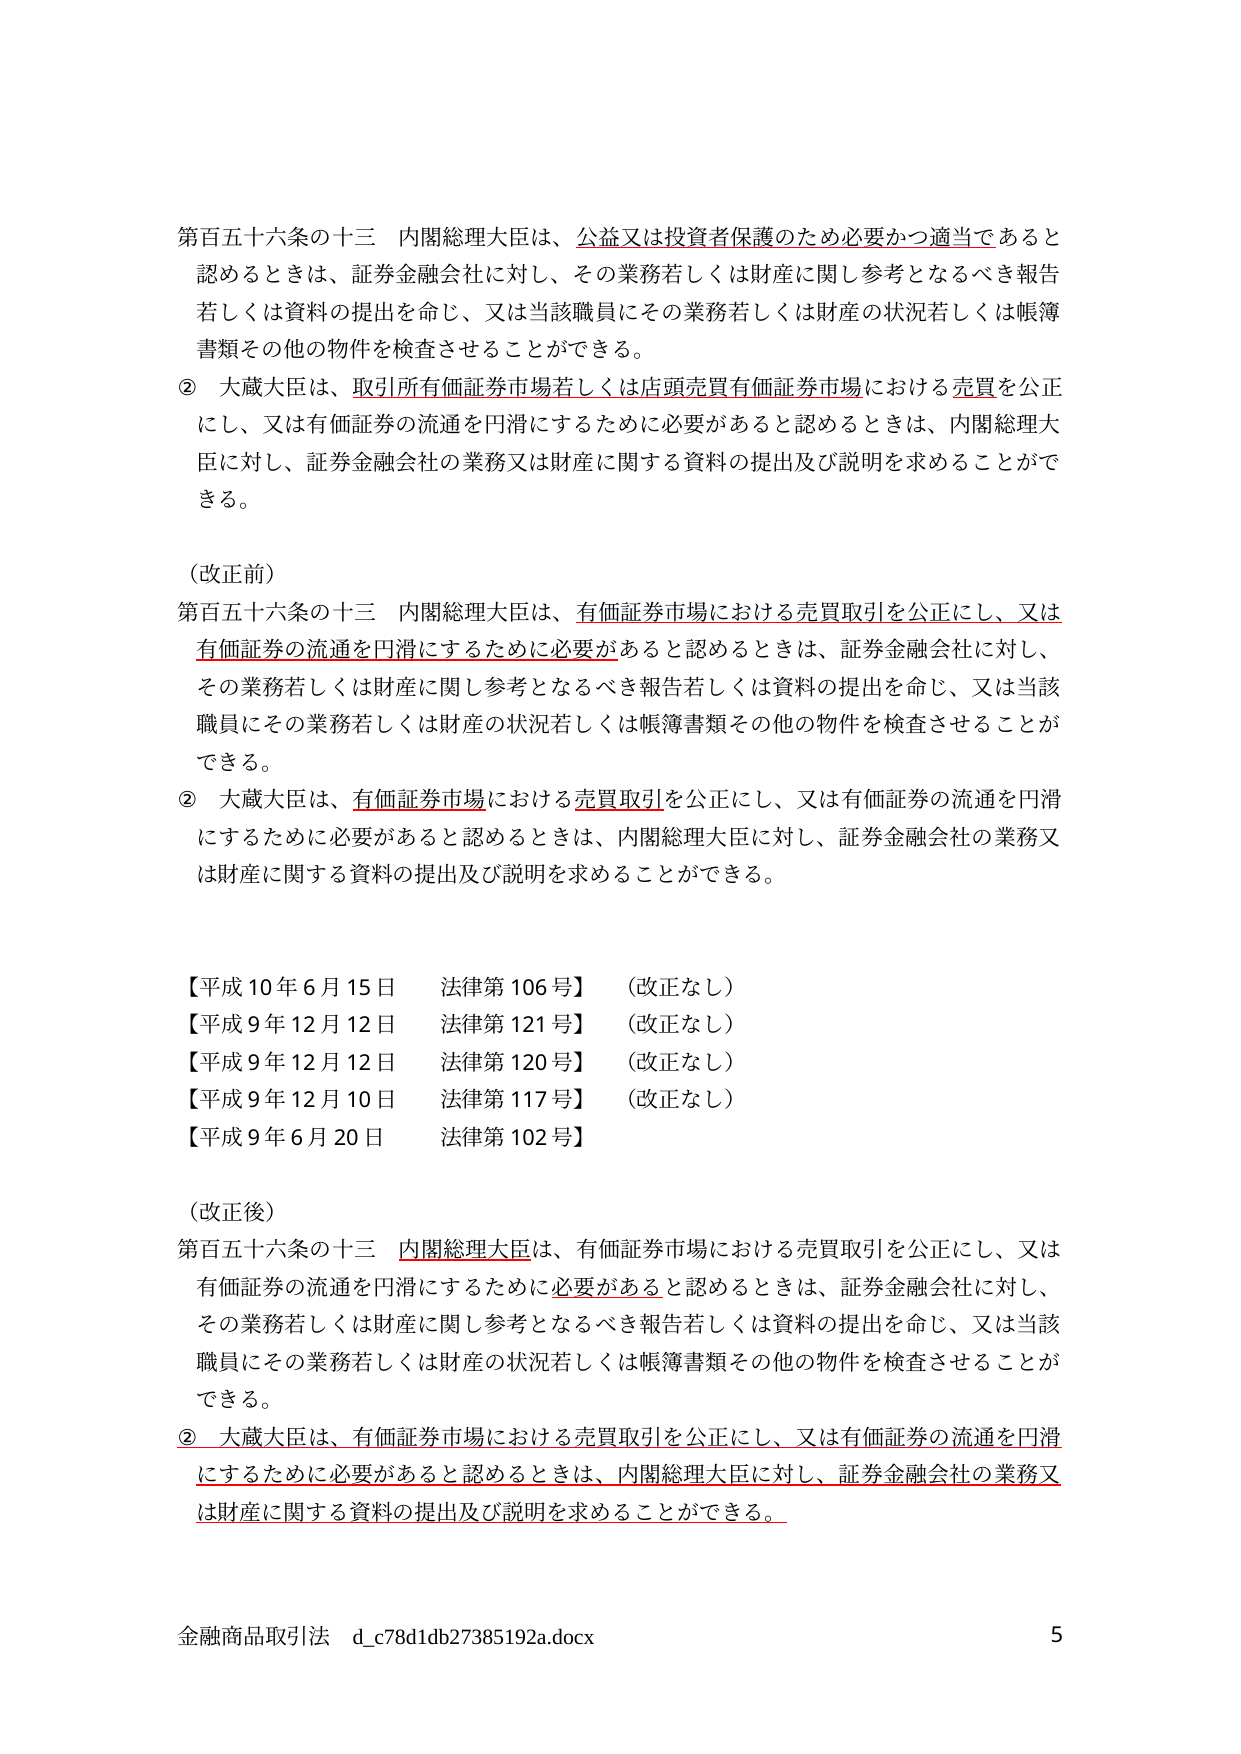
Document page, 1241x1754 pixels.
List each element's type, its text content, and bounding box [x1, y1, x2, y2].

text 第百五十六条の十三 内閣総理大臣は、公益又は投資者保護のため必要かつ適当であると認めるときは、証券金融会社に対し、その業務若しくは財産に関し参考となるべき報告若しくは資料の提出を命じ、又は当該職員にその業務若しくは財産の状況若しくは帳簿書類その他の物件を検査させることができる。 [177, 217, 1063, 367]
text 【平成9年12月10日 法律第117号】 （改正なし） [177, 1079, 1063, 1117]
text 第百五十六条の十三 内閣総理大臣は、有価証券市場における売買取引を公正にし、又は有価証券の流通を円滑にするために必要があると認めるときは、証券金融会社に対し、その業務若しくは財産に関し参考となるべき報告若しくは資料の提出を命じ、又は当該職員にその業務若しくは財産の状況若しくは帳簿書類その他の物件を検査させることができる。 [177, 592, 1063, 779]
text ② 大蔵大臣は、有価証券市場における売買取引を公正にし、又は有価証券の流通を円滑にするために必要があると認めるときは、内閣総理大臣に対し、証券金融会社の業務又は財産に関する資料の提出及び説明を求めることができる。 [177, 1417, 1063, 1529]
text 【平成9年12月12日 法律第121号】 （改正なし） [177, 1004, 1063, 1042]
text （改正前） [177, 554, 1063, 592]
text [177, 367, 1063, 517]
text （改正後） [177, 1192, 1063, 1229]
text 第百五十六条の十三 内閣総理大臣は、有価証券市場における売買取引を公正にし、又は有価証券の流通を円滑にするために必要があると認めるときは、証券金融会社に対し、その業務若しくは財産に関し参考となるべき報告若しくは資料の提出を命じ、又は当該職員にその業務若しくは財産の状況若しくは帳簿書類その他の物件を検査させることができる。 [177, 1229, 1063, 1417]
text 【平成9年12月12日 法律第120号】 （改正なし） [177, 1042, 1063, 1079]
text 【平成9年6月20日 法律第102号】 [177, 1117, 1063, 1154]
text 【平成10年6月15日 法律第106号】 （改正なし） [177, 967, 1063, 1004]
text ② 大蔵大臣は、有価証券市場における売買取引を公正にし、又は有価証券の流通を円滑にするために必要があると認めるときは、内閣総理大臣に対し、証券金融会社の業務又は財産に関する資料の提出及び説明を求めることができる。 [177, 779, 1063, 892]
